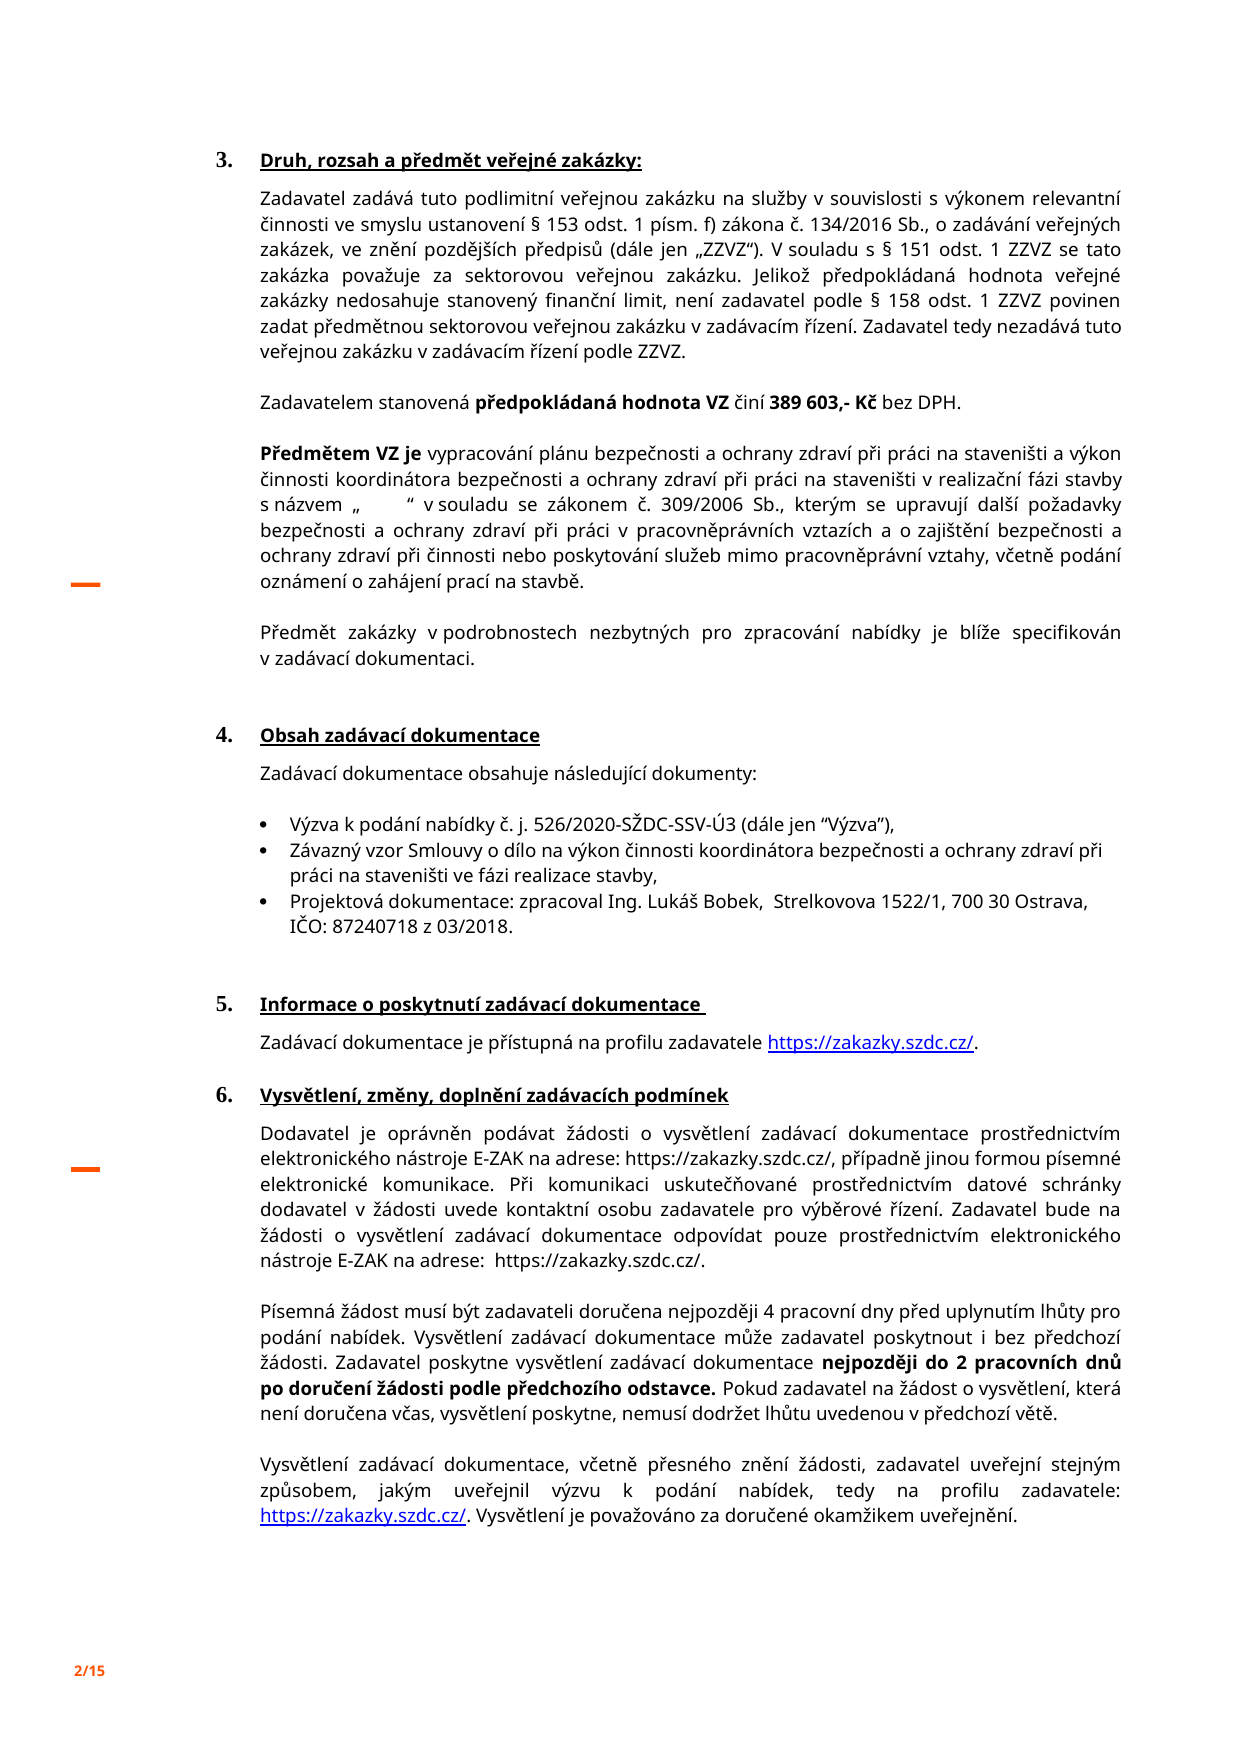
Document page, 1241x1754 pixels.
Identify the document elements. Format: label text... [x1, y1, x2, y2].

text Zadavatel zadává tuto podlimitní veřejnou zakázku na služby v souvislosti s výkonem relevantní činnosti ve smyslu ustanovení § 153 odst. 1 písm. f) zákona č. 134/2016 Sb., o zadávání veřejných zakázek, ve znění pozdějších předpisů (dále jen „ZZVZ“). V souladu s § 151 odst. 1 ZZVZ se tato zakázka považuje za sektorovou veřejnou zakázku. Jelikož předpokládaná hodnota veřejné zakázky nedosahuje stanovený finanční limit, není zadavatel podle § 158 odst. 1 ZZVZ povinen zadat předmětnou sektorovou veřejnou zakázku v zadávacím řízení. Zadavatel tedy nezadává tuto veřejnou zakázku v zadávacím řízení podle ZZVZ. [260, 185, 1122, 364]
list Vysvětlení, změny, doplnění zadávacích podmínek [216, 1081, 1122, 1107]
text Vysvětlení zadávací dokumentace, včetně přesného znění žádosti, zadavatel uveřejní stejným způsobem, jakým uveřejnil výzvu k podání nabídek, tedy na profilu zadavatele: https://zakazky.szdc.cz/. Vysvětlení je považováno za doručené okamžikem uveřejnění. [260, 1452, 1122, 1528]
list Závazný vzor Smlouvy o dílo na výkon činnosti koordinátora bezpečnosti a ochrany zdraví při práci na staveništi ve fázi realizace stavby, [260, 837, 1122, 888]
list Obsah zadávací dokumentace [216, 721, 1122, 748]
list Informace o poskytnutí zadávací dokumentace [216, 990, 1122, 1017]
list Výzva k podání nabídky č. j. 526/2020-SŽDC-SSV-Ú3 (dále jen “Výzva”), [260, 812, 1122, 837]
text Předmět zakázky v podrobnostech nezbytných pro zpracování nabídky je blíže specifikován v zadávací dokumentaci. [260, 619, 1122, 670]
text Zadavatelem stanovená předpokládaná hodnota VZ činí 389 603,- Kč bez DPH. [260, 389, 1122, 415]
text Dodavatel je oprávněn podávat žádosti o vysvětlení zadávací dokumentace prostřednictvím elektronického nástroje E-ZAK na adrese: https://zakazky.szdc.cz/, případně jinou formou písemné elektronické komunikace. Při komunikaci uskutečňované prostřednictvím datové schránky dodavatel v žádosti uvede kontaktní osobu zadavatele pro výběrové řízení. Zadavatel bude na žádosti o vysvětlení zadávací dokumentace odpovídat pouze prostřednictvím elektronického nástroje E-ZAK na adrese: https://zakazky.szdc.cz/. [260, 1120, 1122, 1273]
text Předmětem VZ je vypracování plánu bezpečnosti a ochrany zdraví při práci na staveništi a výkon činnosti koordinátora bezpečnosti a ochrany zdraví při práci na staveništi v realizační fázi stavby s názvem „ “ v souladu se zákonem č. 309/2006 Sb., kterým se upravují další požadavky bezpečnosti a ochrany zdraví při práci v pracovněprávních vztazích a o zajištění bezpečnosti a ochrany zdraví při činnosti nebo poskytování služeb mimo pracovněprávní vztahy, včetně podání oznámení o zahájení prací na stavbě. [260, 441, 1122, 594]
text Písemná žádost musí být zadavateli doručena nejpozději 4 pracovní dny před uplynutím lhůty pro podání nabídek. Vysvětlení zadávací dokumentace může zadavatel poskytnout i bez předchozí žádosti. Zadavatel poskytne vysvětlení zadávací dokumentace nejpozději do 2 pracovních dnů po doručení žádosti podle předchozího odstavce. Pokud zadavatel na žádost o vysvětlení, která není doručena včas, vysvětlení poskytne, nemusí dodržet lhůtu uvedenou v předchozí větě. [260, 1298, 1122, 1426]
list Projektová dokumentace: zpracoval Ing. Lukáš Bobek, Strelkovova 1522/1, 700 30 Ostrava, IČO: 87240718 z 03/2018. [260, 888, 1122, 939]
list Druh, rozsah a předmět veřejné zakázky: [216, 146, 1122, 173]
text Zadávací dokumentace je přístupná na profilu zadavatele https://zakazky.szdc.cz/. [260, 1029, 1122, 1055]
text Zadávací dokumentace obsahuje následující dokumenty: [260, 761, 1122, 786]
